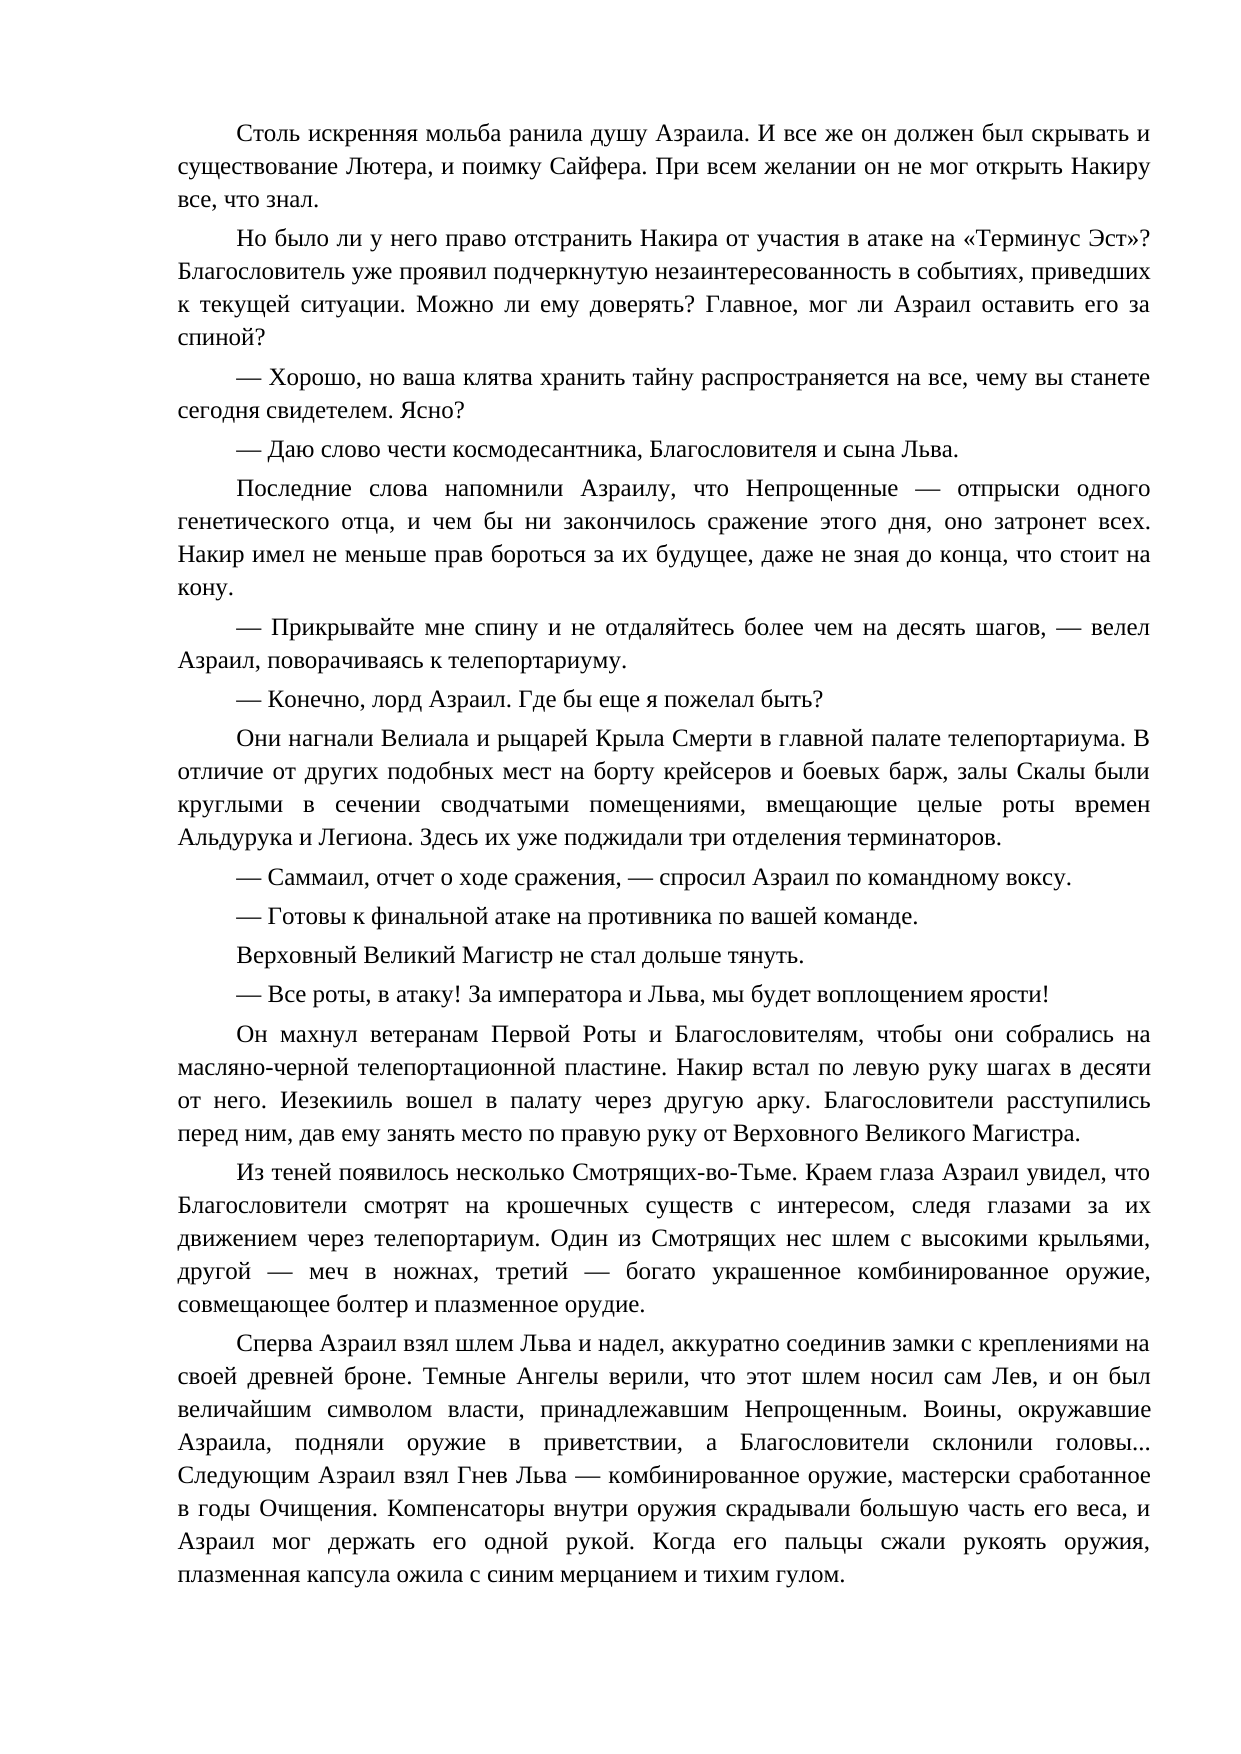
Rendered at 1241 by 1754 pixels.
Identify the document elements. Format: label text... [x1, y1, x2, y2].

text Верховный Великий Магистр не стал дольше тянуть. [177, 940, 1152, 969]
text Последние слова напомнили Азраилу, что Непрощенные — отпрыски одного генетического отца, и чем бы ни закончилось сражение этого дня, оно затронет всех. Накир имел не меньше прав бороться за их будущее, даже не зная до конца, что стоит на кону. [177, 473, 1152, 601]
text — Все роты, в атаку! За императора и Льва, мы будет воплощением ярости! [177, 979, 1152, 1008]
text — Конечно, лорд Азраил. Где бы еще я пожелал быть? [177, 684, 1152, 713]
text Столь искренняя мольба ранила душу Азраила. И все же он должен был скрывать и существование Лютера, и поимку Сайфера. При всем желании он не мог открыть Накиру все, что знал. [177, 118, 1152, 213]
text — Даю слово чести космодесантника, Благословителя и сына Льва. [177, 434, 1152, 463]
text Он махнул ветеранам Первой Роты и Благословителям, чтобы они собрались на масляно-черной телепортационной пластине. Накир встал по левую руку шагах в десяти от него. Иезекииль вошел в палату через другую арку. Благословители расступились перед ним, дав ему занять место по правую руку от Верховного Великого Магистра. [177, 1019, 1152, 1146]
text Сперва Азраил взял шлем Льва и надел, аккуратно соединив замки с креплениями на своей древней броне. Темные Ангелы верили, что этот шлем носил сам Лев, и он был величайшим символом власти, принадлежавшим Непрощенным. Воины, окружавшие Азраила, подняли оружие в приветствии, а Благословители склонили головы... Следующим Азраил взял Гнев Льва — комбинированное оружие, мастерски сработанное в годы Очищения. Компенсаторы внутри оружия скрадывали большую часть его веса, и Азраил мог держать его одной рукой. Когда его пальцы сжали рукоять оружия, плазменная капсула ожила с синим мерцанием и тихим гулом. [177, 1328, 1152, 1588]
text Но было ли у него право отстранить Накира от участия в атаке на «Терминус Эст»? Благословитель уже проявил подчеркнутую незаинтересованность в событиях, приведших к текущей ситуации. Можно ли ему доверять? Главное, мог ли Азраил оставить его за спиной? [177, 223, 1152, 351]
text Они нагнали Велиала и рыцарей Крыла Смерти в главной палате телепортариума. В отличие от других подобных мест на борту крейсеров и боевых барж, залы Скалы были круглыми в сечении сводчатыми помещениями, вмещающие целые роты времен Альдурука и Легиона. Здесь их уже поджидали три отделения терминаторов. [177, 723, 1152, 851]
text — Прикрывайте мне спину и не отдаляйтесь более чем на десять шагов, — велел Азраил, поворачиваясь к телепортариуму. [177, 612, 1152, 673]
text — Хорошо, но ваша клятва хранить тайну распространяется на все, чему вы станете сегодня свидетелем. Ясно? [177, 362, 1152, 423]
text — Саммаил, отчет о ходе сражения, — спросил Азраил по командному воксу. [177, 862, 1152, 890]
text — Готовы к финальной атаке на противника по вашей команде. [177, 901, 1152, 929]
text Из теней появилось несколько Смотрящих-во-Тьме. Краем глаза Азраил увидел, что Благословители смотрят на крошечных существ с интересом, следя глазами за их движением через телепортариум. Один из Смотрящих нес шлем с высокими крыльями, другой — меч в ножнах, третий — богато украшенное комбинированное оружие, совмещающее болтер и плазменное орудие. [177, 1157, 1152, 1318]
